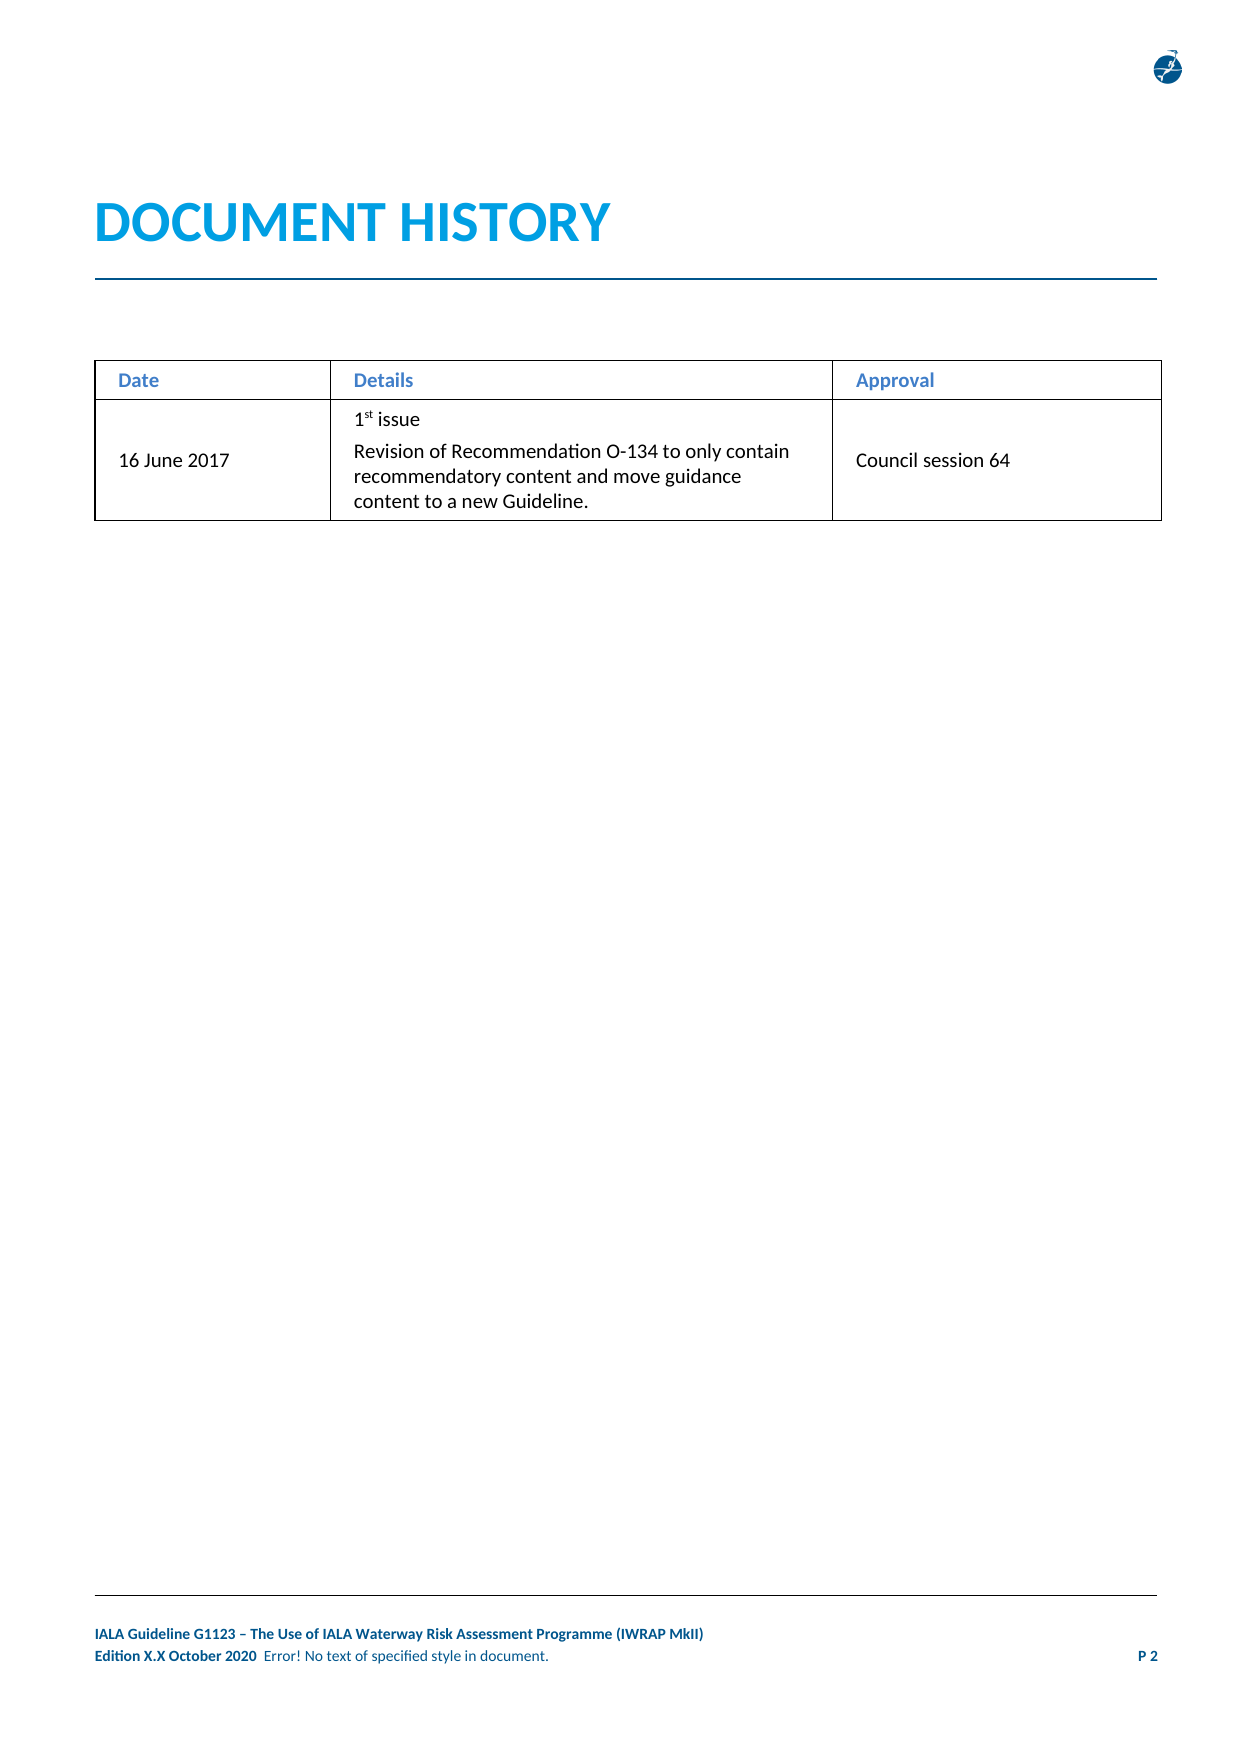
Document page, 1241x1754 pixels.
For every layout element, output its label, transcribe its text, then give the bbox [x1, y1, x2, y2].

table_cell 1st issue Revision of Recommendation O-134 to only contain recommendatory content and move guidance content to a new Guideline. [331, 400, 832, 520]
table_cell Council session 64 [833, 400, 1161, 520]
table_cell 16 June 2017 [96, 400, 330, 520]
table_header Details [331, 361, 832, 399]
picture [1122, 0, 1241, 119]
table_header Approval [833, 361, 1161, 399]
table_header Date [96, 361, 330, 399]
